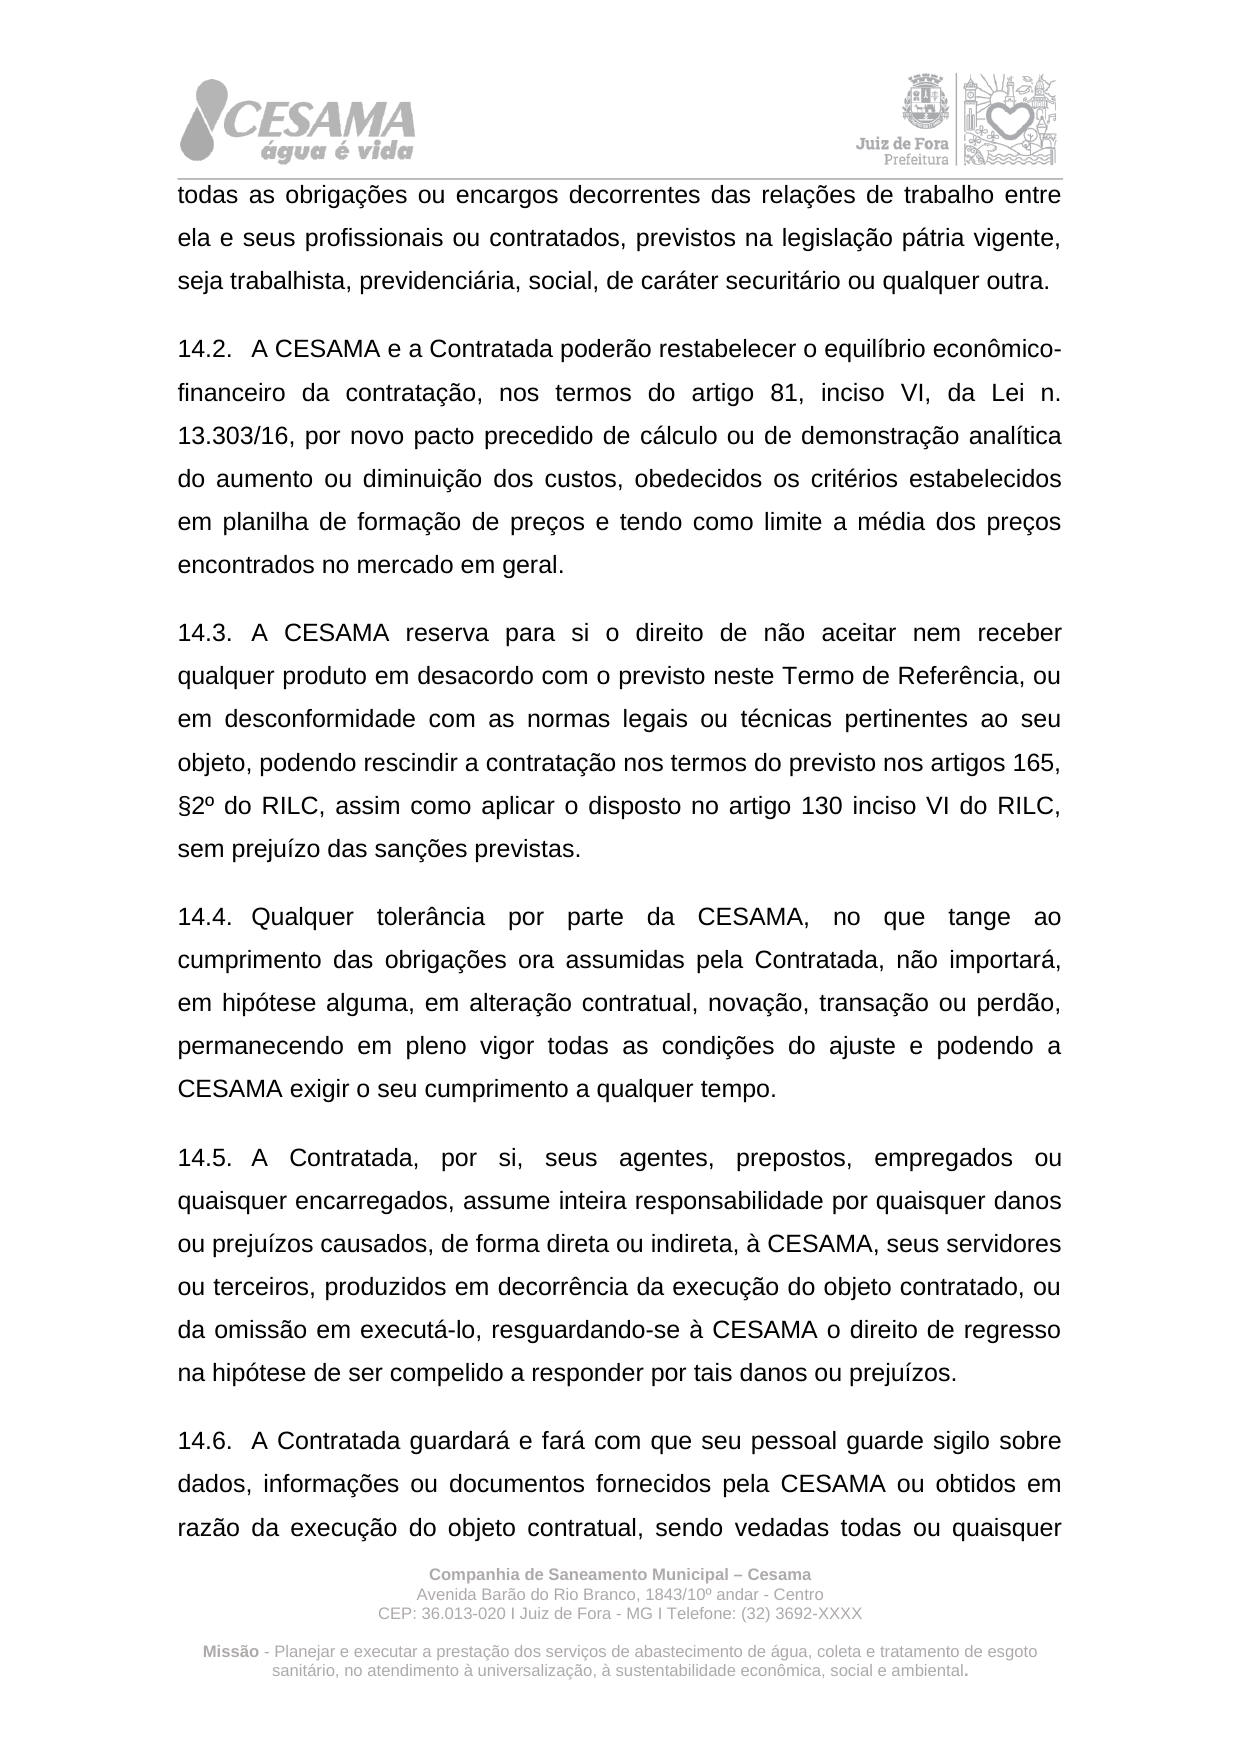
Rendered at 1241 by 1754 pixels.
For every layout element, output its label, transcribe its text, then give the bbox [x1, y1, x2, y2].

list A Contratada, por si, seus agentes, prepostos, empregados ou quaisquer encarregados, assume inteira responsabilidade por quaisquer danos ou prejuízos causados, de forma direta ou indireta, à CESAMA, seus servidores ou terceiros, produzidos em decorrência da execução do objeto contratado, ou da omissão em executá-lo, resguardando-se à CESAMA o direito de regresso na hipótese de ser compelido a responder por tais danos ou prejuízos. [177, 1142, 1063, 1387]
list A CESAMA reserva para si o direito de não aceitar nem receber qualquer produto em desacordo com o previsto neste Termo de Referência, ou em desconformidade com as normas legais ou técnicas pertinentes ao seu objeto, podendo rescindir a contratação nos termos do previsto nos artigos 165, §2º do RILC, assim como aplicar o disposto no artigo 130 inciso VI do RILC, sem prejuízo das sanções previstas. [177, 618, 1063, 862]
list A CESAMA e a Contratada poderão restabelecer o equilíbrio econômico-financeiro da contratação, nos termos do artigo 81, inciso VI, da Lei n. 13.303/16, por novo pacto precedido de cálculo ou de demonstração analítica do aumento ou diminuição dos custos, obedecidos os critérios estabelecidos em planilha de formação de preços e tendo como limite a média dos preços encontrados no mercado em geral. [177, 334, 1063, 579]
picture [177, 73, 1064, 180]
list Qualquer tolerância por parte da CESAMA, no que tange ao cumprimento das obrigações ora assumidas pela Contratada, não importará, em hipótese alguma, em alteração contratual, novação, transação ou perdão, permanecendo em pleno vigor todas as condições do ajuste e podendo a CESAMA exigir o seu cumprimento a qualquer tempo. [177, 902, 1063, 1103]
